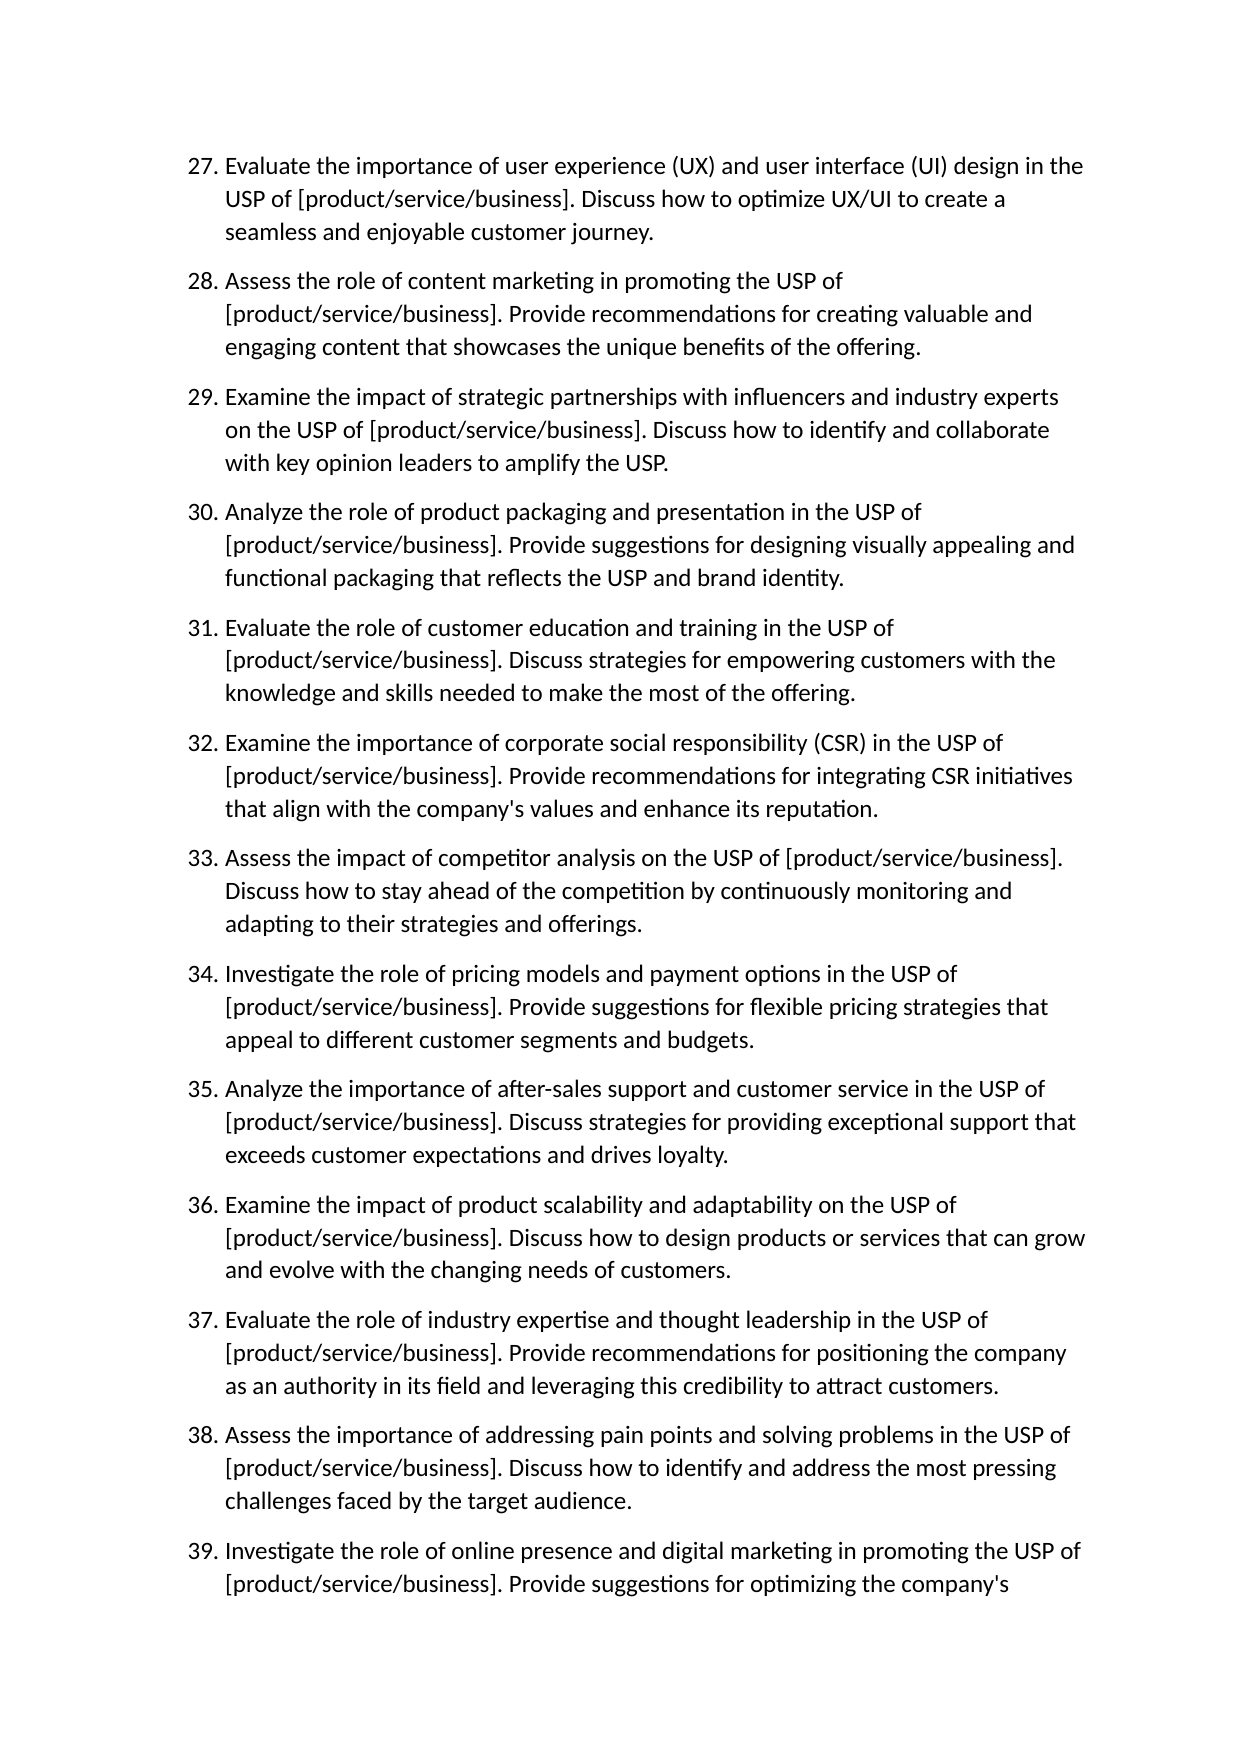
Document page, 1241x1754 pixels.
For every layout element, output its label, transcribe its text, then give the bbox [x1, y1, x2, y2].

list Investigate the role of pricing models and payment options in the USP of [product/service/business]. Provide suggestions for flexible pricing strategies that appeal to different customer segments and budgets. [187, 958, 1090, 1054]
list Assess the impact of competitor analysis on the USP of [product/service/business]. Discuss how to stay ahead of the competition by continuously monitoring and adapting to their strategies and offerings. [187, 842, 1090, 939]
list Assess the importance of addressing pain points and solving problems in the USP of [product/service/business]. Discuss how to identify and address the most pressing challenges faced by the target audience. [187, 1419, 1090, 1516]
list Assess the role of content marketing in promoting the USP of [product/service/business]. Provide recommendations for creating valuable and engaging content that showcases the unique benefits of the offering. [187, 265, 1090, 362]
list Examine the importance of corporate social responsibility (CSR) in the USP of [product/service/business]. Provide recommendations for integrating CSR initiatives that align with the company's values and enhance its reputation. [187, 727, 1090, 823]
list Examine the impact of strategic partnerships with influencers and industry experts on the USP of [product/service/business]. Discuss how to identify and collaborate with key opinion leaders to amplify the USP. [187, 381, 1090, 477]
list Evaluate the role of industry expertise and thought leadership in the USP of [product/service/business]. Provide recommendations for positioning the company as an authority in its field and leveraging this credibility to attract customers. [187, 1304, 1090, 1401]
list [187, 1535, 1090, 1598]
list Analyze the role of product packaging and presentation in the USP of [product/service/business]. Provide suggestions for designing visually appealing and functional packaging that reflects the USP and brand identity. [187, 496, 1090, 593]
list Examine the impact of product scalability and adaptability on the USP of [product/service/business]. Discuss how to design products or services that can grow and evolve with the changing needs of customers. [187, 1189, 1090, 1285]
list Analyze the importance of after-sales support and customer service in the USP of [product/service/business]. Discuss strategies for providing exceptional support that exceeds customer expectations and drives loyalty. [187, 1073, 1090, 1170]
list Evaluate the role of customer education and training in the USP of [product/service/business]. Discuss strategies for empowering customers with the knowledge and skills needed to make the most of the offering. [187, 612, 1090, 708]
list Evaluate the importance of user experience (UX) and user interface (UI) design in the USP of [product/service/business]. Discuss how to optimize UX/UI to create a seamless and enjoyable customer journey. [187, 150, 1090, 246]
